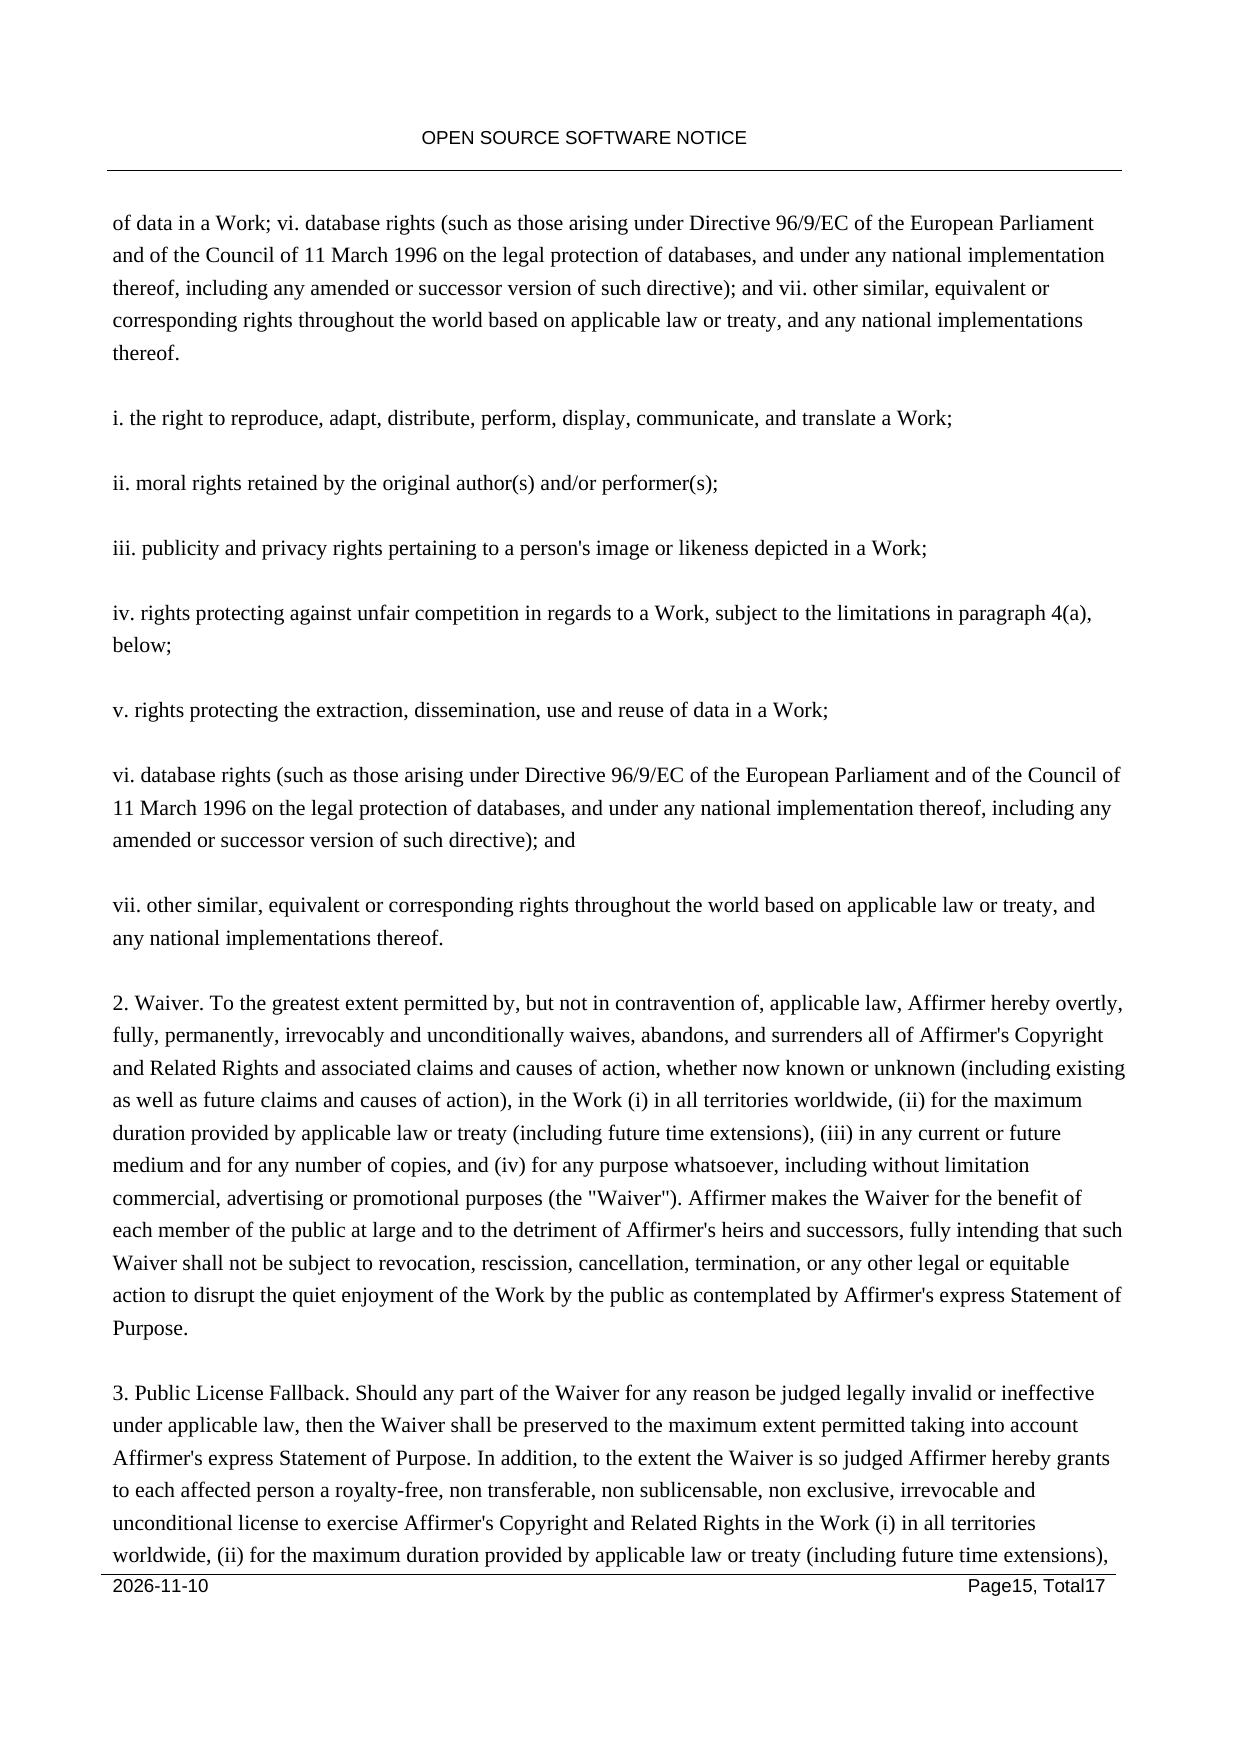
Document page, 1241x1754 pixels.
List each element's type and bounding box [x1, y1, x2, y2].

text [112, 206, 1128, 1571]
